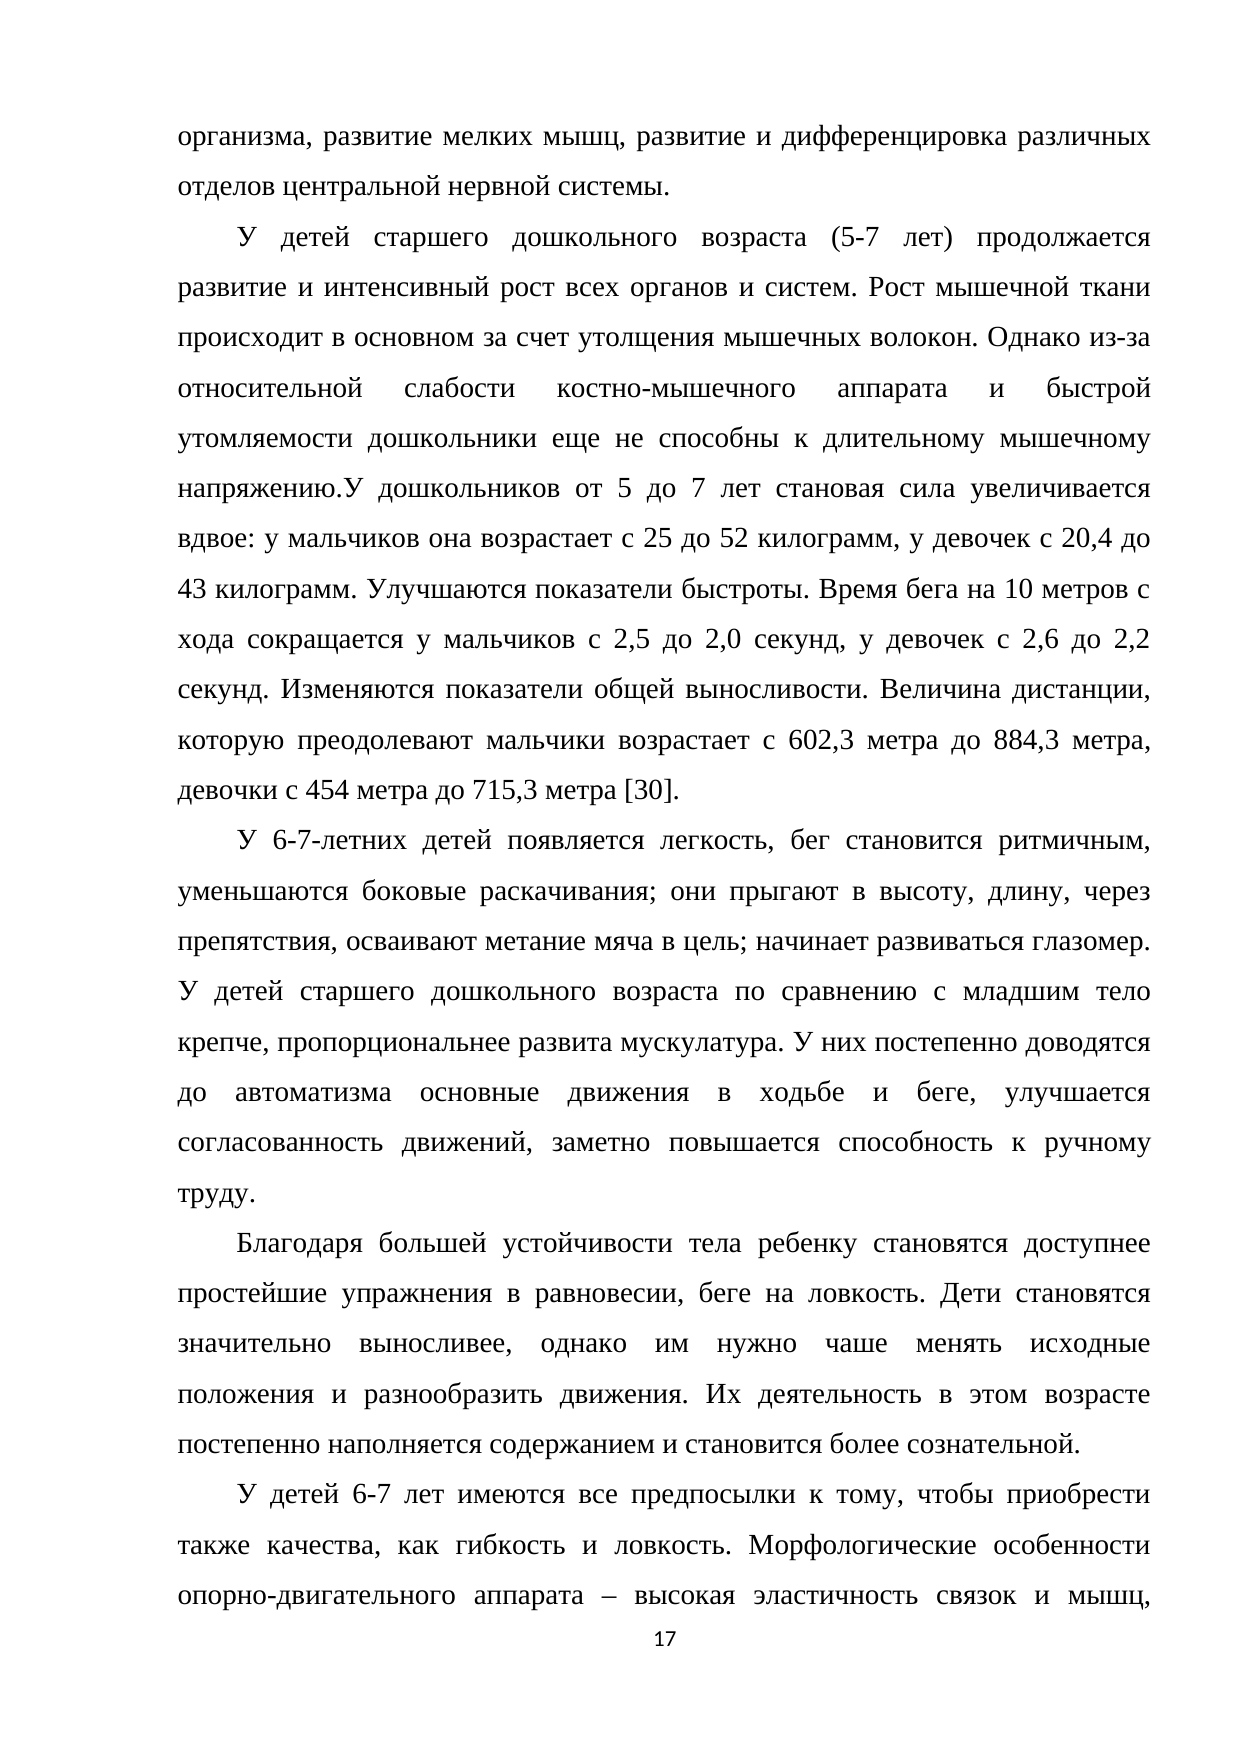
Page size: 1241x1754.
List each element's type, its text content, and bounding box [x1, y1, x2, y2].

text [177, 1477, 1152, 1611]
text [177, 118, 1152, 202]
text Благодаря большей устойчивости тела ребенку становятся доступнее простейшие упражнения в равновесии, беге на ловкость. Дети становятся значительно выносливее, однако им нужно чаше менять исходные положения и разнообразить движения. Их деятельность в этом возрасте постепенно наполняется содержанием и становится более сознательной. [177, 1225, 1152, 1460]
text У детей старшего дошкольного возраста (5-7 лет) продолжается развитие и интенсивный рост всех органов и систем. Рост мышечной ткани происходит в основном за счет утолщения мышечных волокон. Однако из-за относительной слабости костно-мышечного аппарата и быстрой утомляемости дошкольники еще не способны к длительному мышечному напряжению.У дошкольников от 5 до 7 лет становая сила увеличивается вдвое: у мальчиков она возрастает с 25 до , у девочек с 20,4 до . Улучшаются показатели быстроты. Время бега на с хода сокращается у мальчиков с 2,5 до 2,0 секунд, у девочек с 2,6 до 2,2 секунд. Изменяются показатели общей выносливости. Величина дистанции, которую преодолевают мальчики возрастает с до , девочки с до 715,3 метра [30]. [177, 219, 1152, 806]
text У 6-7-летних детей появляется легкость, бег становится ритмичным, уменьшаются боковые раскачивания; они прыгают в высоту, длину, через препятствия, осваивают метание мяча в цель; начинает развиваться глазомер. У детей старшего дошкольного возраста по сравнению с младшим тело крепче, пропорциональнее развита мускулатура. У них постепенно доводятся до автоматизма основные движения в ходьбе и беге, улучшается согласованность движений, заметно повышается способность к ручному труду. [177, 822, 1152, 1208]
